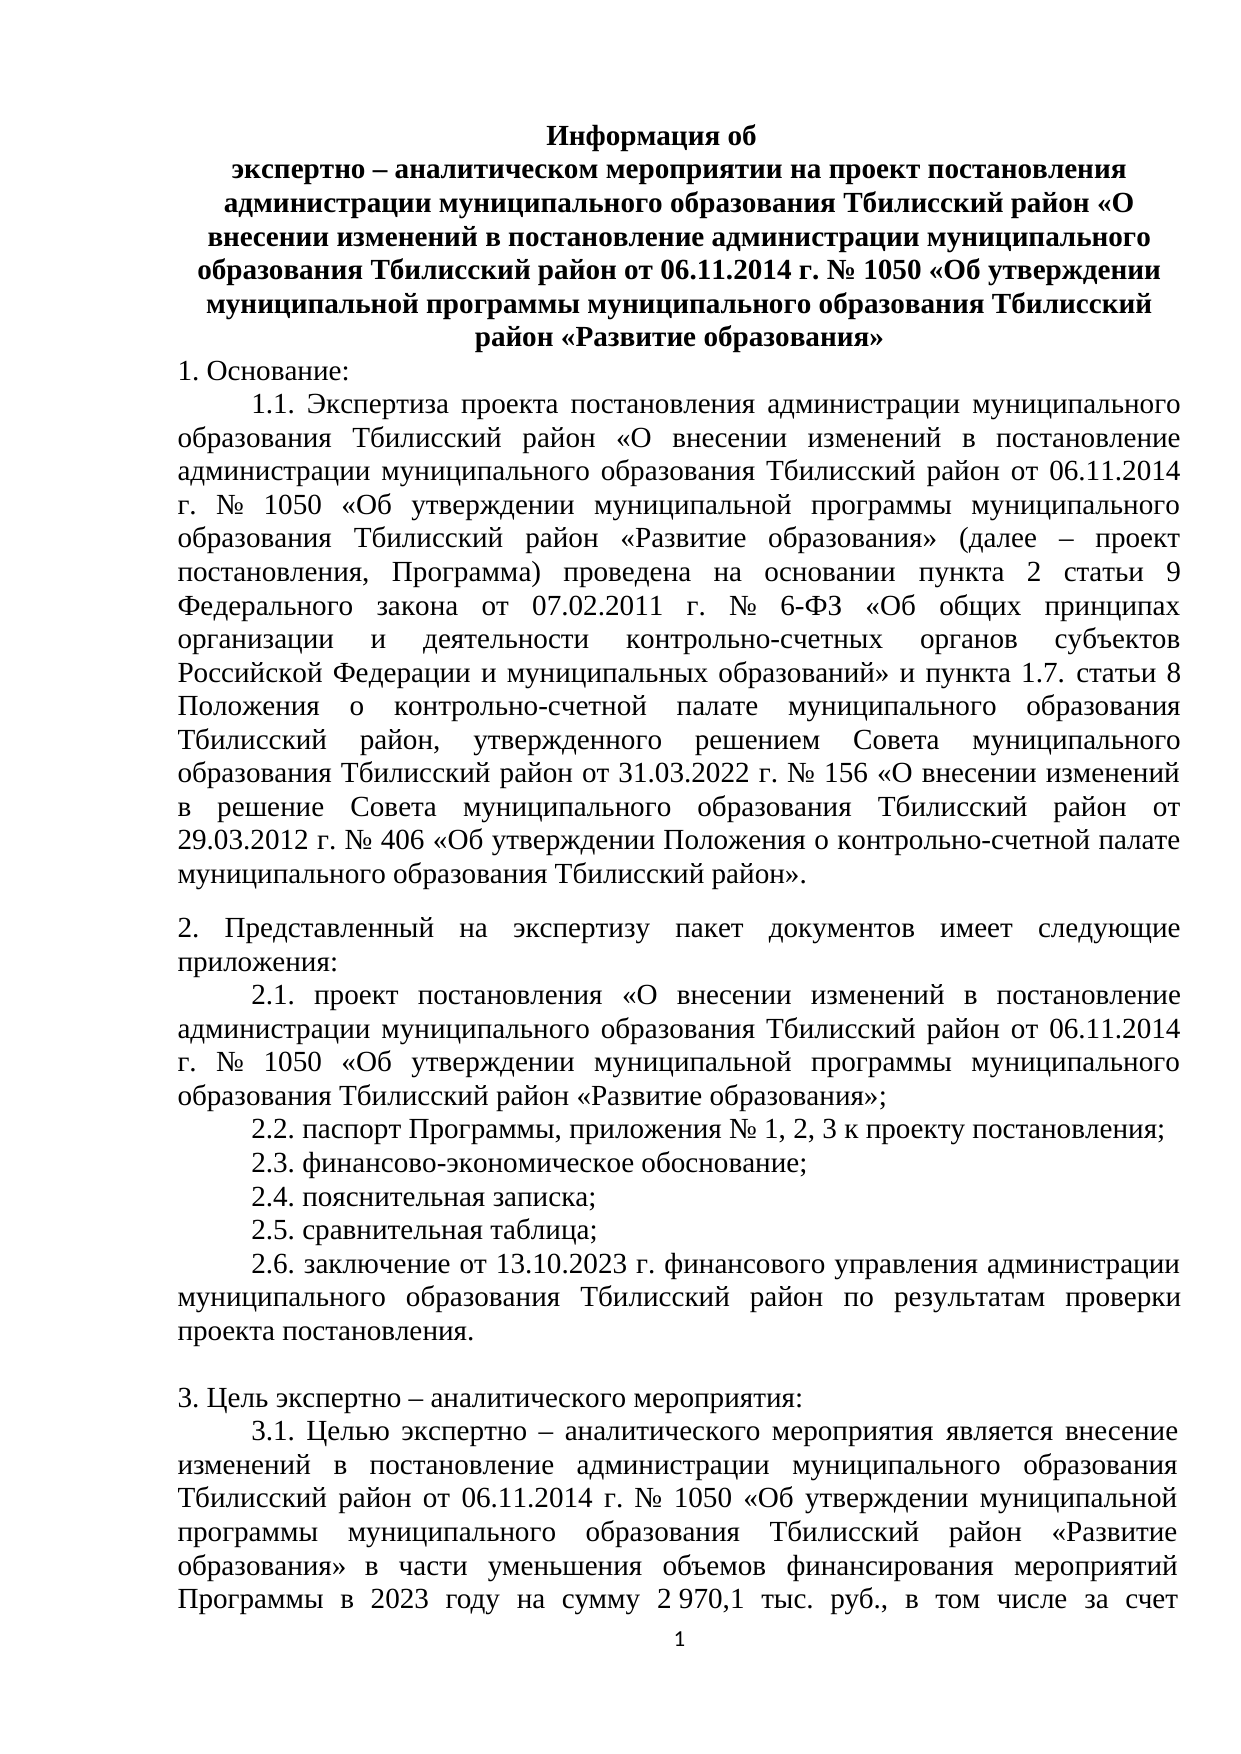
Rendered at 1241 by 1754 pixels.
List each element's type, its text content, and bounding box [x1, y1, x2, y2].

text 2.6. заключение от 13.10.2023 г. финансового управления администрации муниципального образования Тбилисский район по результатам проверки проекта постановления. [177, 1246, 1181, 1346]
text 1.1. Экспертиза проекта постановления администрации муниципального образования Тбилисский район «О внесении изменений в постановление администрации муниципального образования Тбилисский район от 06.11.2014 г. № 1050 «Об утверждении муниципальной программы муниципального образования Тбилисский район «Развитие образования» (далее – проект постановления, Программа) проведена на основании пункта 2 статьи 9 Федерального закона от 07.02.2011 г. № 6-ФЗ «Об общих принципах организации и деятельности контрольно-счетных органов субъектов Российской Федерации и муниципальных образований» и пункта 1.7. статьи 8 Положения о контрольно-счетной палате муниципального образования Тбилисский район, утвержденного решением Совета муниципального образования Тбилисский район от 31.03.2022 г. № 156 «О внесении изменений в решение Совета муниципального образования Тбилисский район от 29.03.2012 г. № 406 «Об утверждении Положения о контрольно-счетной палате муниципального образования Тбилисский район». [177, 386, 1181, 889]
text 3. Цель экспертно – аналитического мероприятия: [177, 1380, 1181, 1413]
text 2. Представленный на экспертизу пакет документов имеет следующие приложения: [177, 910, 1181, 977]
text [177, 1413, 1178, 1615]
text 2.2. паспорт Программы, приложения № 1, 2, 3 к проекту постановления; [177, 1112, 1181, 1145]
text 2.5. сравнительная таблица; [177, 1212, 1181, 1246]
text 2.1. проект постановления «О внесении изменений в постановление администрации муниципального образования Тбилисский район от 06.11.2014 г. № 1050 «Об утверждении муниципальной программы муниципального образования Тбилисский район «Развитие образования»; [177, 977, 1181, 1112]
text 2.4. пояснительная записка; [177, 1179, 1181, 1212]
text 1. Основание: [177, 353, 1181, 386]
text 2.3. финансово-экономическое обоснование; [177, 1145, 1181, 1179]
text Информация об [472, 118, 1181, 152]
text экспертно – аналитическом мероприятии на проект постановления администрации муниципального образования Тбилисский район «О внесении изменений в постановление администрации муниципального образования Тбилисский район от 06.11.2014 г. № 1050 «Об утверждении муниципальной программы муниципального образования Тбилисский район «Развитие образования» [177, 152, 1181, 353]
